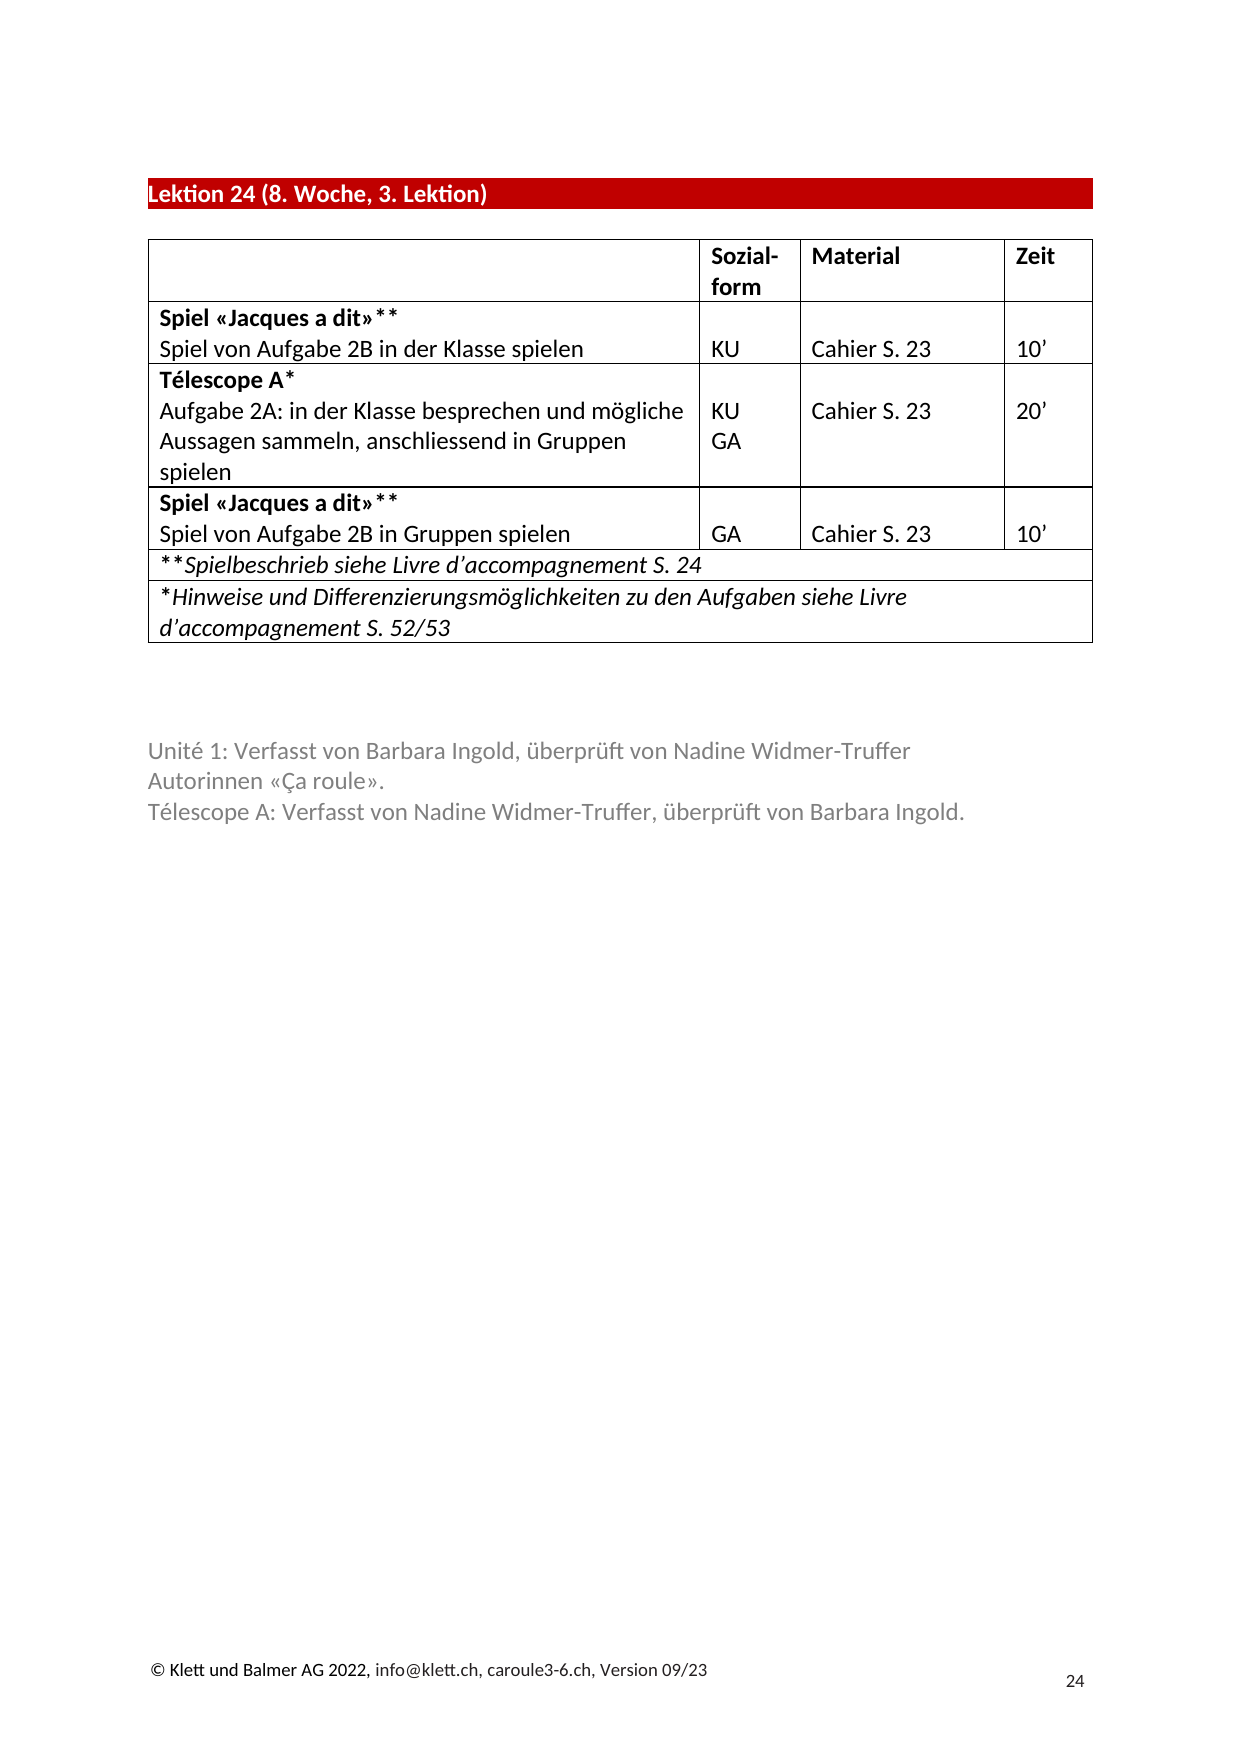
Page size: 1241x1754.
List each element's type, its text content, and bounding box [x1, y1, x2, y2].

table_cell KU [700, 302, 800, 363]
table_header Sozial-form [700, 240, 800, 301]
text Unité 1: Verfasst von Barbara Ingold, überprüft von Nadine Widmer-Truffer Autorinnen «Ça roule». [148, 735, 1093, 796]
table_cell *Hinweise und Differenzierungsmöglichkeiten zu den Aufgaben siehe Livre d’accompagnement S. 52/53 [149, 581, 1092, 642]
table_cell 10’ [1005, 302, 1092, 363]
table_cell Cahier S. 23 [801, 302, 1004, 363]
table_cell 20’ [1005, 364, 1092, 486]
table_cell Spiel «Jacques a dit»** Spiel von Aufgabe 2B in der Klasse spielen [149, 302, 699, 363]
table_cell **Spielbeschrieb siehe Livre d’accompagnement S. 24 [149, 550, 1092, 580]
table_header Material [801, 240, 1004, 301]
text Télescope A: Verfasst von Nadine Widmer-Truffer, überprüft von Barbara Ingold. [148, 796, 1093, 826]
text Lektion 24 (8. Woche, 3. Lektion) [148, 178, 1093, 209]
table_cell Télescope A* Aufgabe 2A: in der Klasse besprechen und mögliche Aussagen sammeln, anschliessend in Gruppen spielen [149, 364, 699, 486]
table_cell GA [700, 488, 800, 548]
table_cell 10’ [1005, 488, 1092, 548]
table_cell Spiel «Jacques a dit»** Spiel von Aufgabe 2B in Gruppen spielen [149, 488, 699, 548]
table_header [149, 240, 699, 301]
table_header Zeit [1005, 240, 1092, 301]
table_cell Cahier S. 23 [801, 488, 1004, 548]
table_cell Cahier S. 23 [801, 364, 1004, 486]
table_cell KU GA [700, 364, 800, 486]
